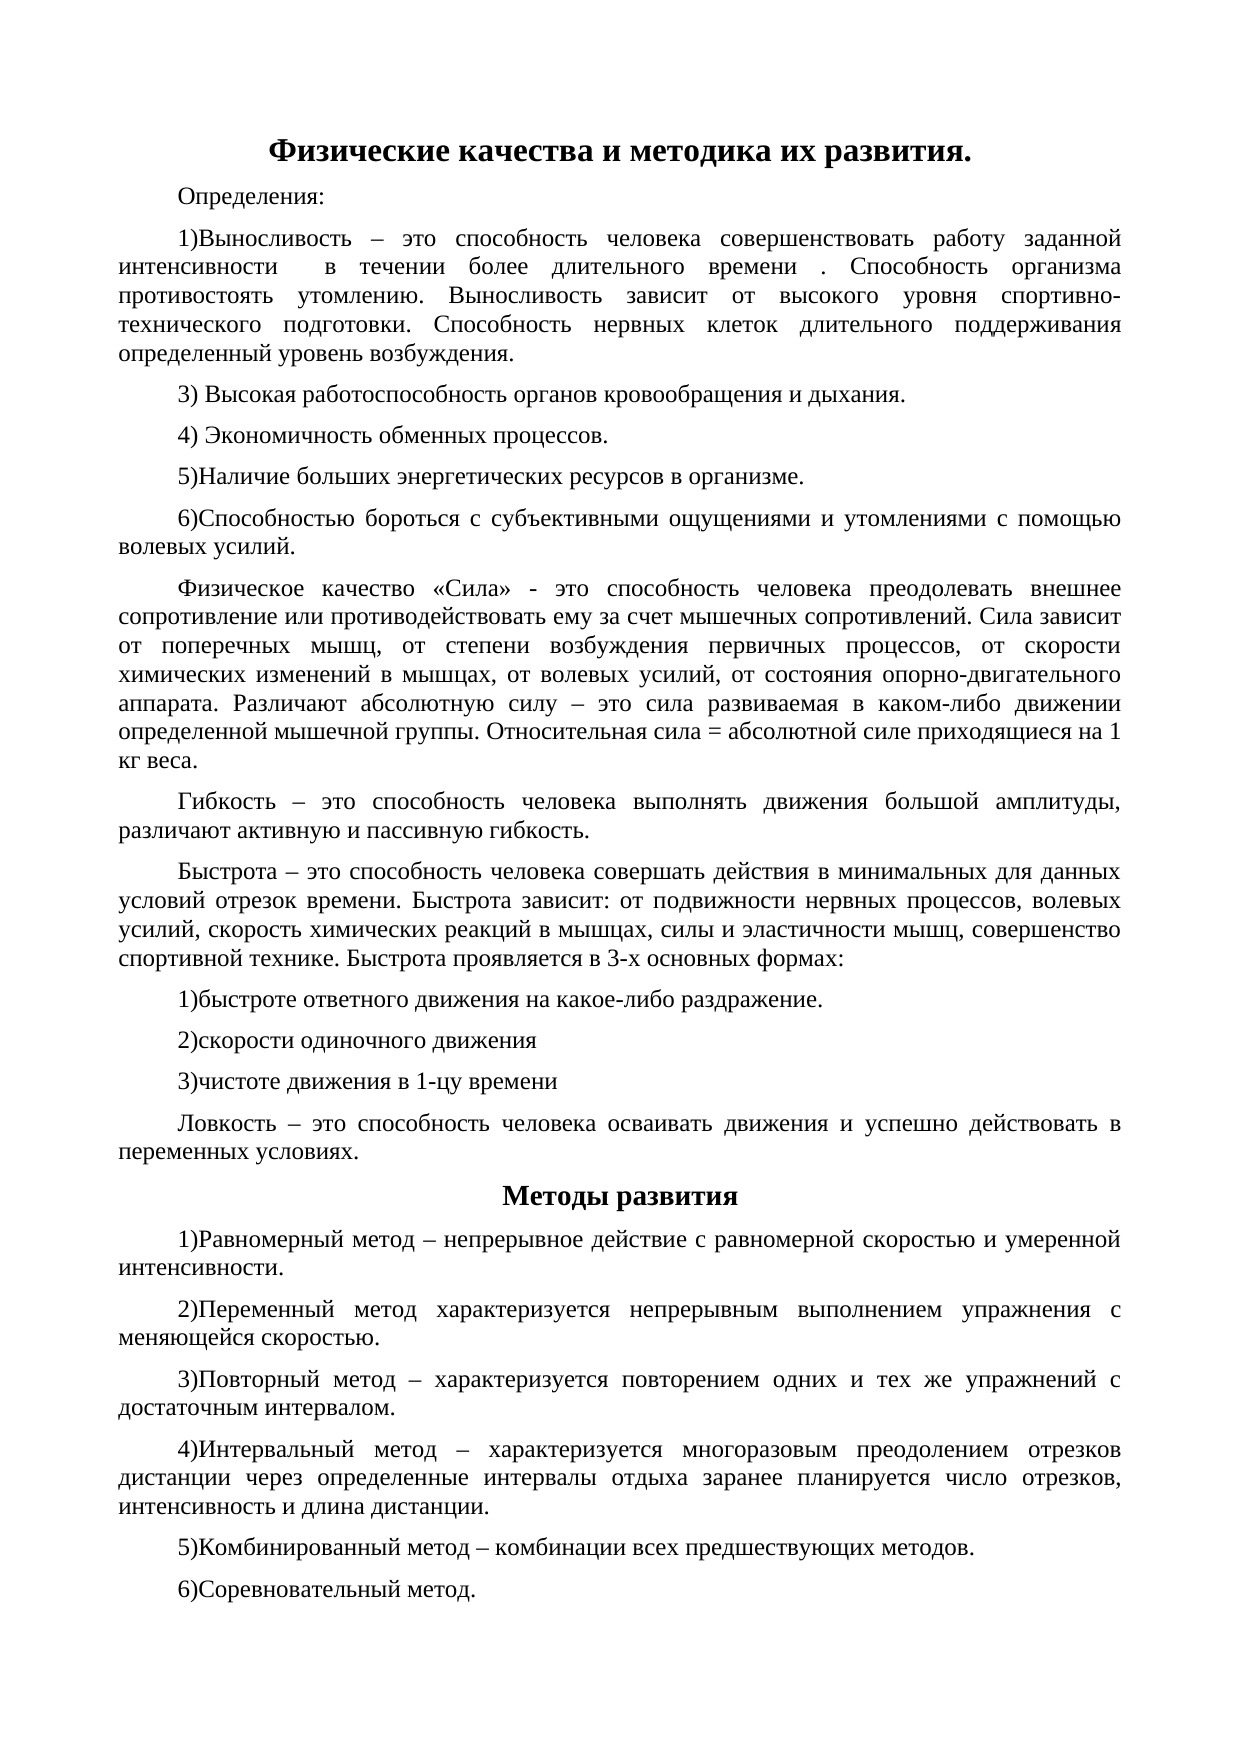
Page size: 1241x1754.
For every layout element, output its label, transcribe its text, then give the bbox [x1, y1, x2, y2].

text 2)скорости одиночного движения [118, 1025, 1122, 1054]
text Быстрота – это способность человека совершать действия в минимальных для данных условий отрезок времени. Быстрота зависит: от подвижности нервных процессов, волевых усилий, скорость химических реакций в мышцах, силы и эластичности мышц, совершенство спортивной технике. Быстрота проявляется в 3-х основных формах: [118, 856, 1122, 971]
text 1)Выносливость – это способность человека совершенствовать работу заданной интенсивности в течении более длительного времени . Способность организма противостоять утомлению. Выносливость зависит от высокого уровня спортивно-технического подготовки. Способность нервных клеток длительного поддерживания определенный уровень возбуждения. [118, 223, 1122, 366]
text Определения: [118, 181, 1122, 210]
text 3) Высокая работоспособность органов кровообращения и дыхания. [118, 379, 1122, 408]
text 1)Равномерный метод – непрерывное действие с равномерной скоростью и умеренной интенсивности. [118, 1224, 1122, 1281]
text 5)Комбинированный метод – комбинации всех предшествующих методов. [118, 1532, 1122, 1561]
text Ловкость – это способность человека осваивать движения и успешно действовать в переменных условиях. [118, 1108, 1122, 1165]
text 6)Способностью бороться с субъективными ощущениями и утомлениями с помощью волевых усилий. [118, 503, 1122, 560]
text 2)Переменный метод характеризуется непрерывным выполнением упражнения с меняющейся скоростью. [118, 1294, 1122, 1351]
text 1)быстроте ответного движения на какое-либо раздражение. [118, 984, 1122, 1013]
text 3)чистоте движения в 1-цу времени [118, 1066, 1122, 1095]
text Физические качества и методика их развития. [118, 131, 1122, 169]
text Физическое качество «Сила» - это способность человека преодолевать внешнее сопротивление или противодействовать ему за счет мышечных сопротивлений. Сила зависит от поперечных мышц, от степени возбуждения первичных процессов, от скорости химических изменений в мышцах, от волевых усилий, от состояния опорно-двигательного аппарата. Различают абсолютную силу – это сила развиваемая в каком-либо движении определенной мышечной группы. Относительная сила = абсолютной силе приходящиеся на 1 кг веса. [118, 573, 1122, 774]
text 4)Интервальный метод – характеризуется многоразовым преодолением отрезков дистанции через определенные интервалы отдыха заранее планируется число отрезков, интенсивность и длина дистанции. [118, 1434, 1122, 1520]
text 4) Экономичность обменных процессов. [118, 420, 1122, 449]
text Гибкость – это способность человека выполнять движения большой амплитуды, различают активную и пассивную гибкость. [118, 786, 1122, 844]
text 5)Наличие больших энергетических ресурсов в организме. [118, 461, 1122, 490]
text 6)Соревновательный метод. [118, 1574, 1122, 1602]
text Методы развития [118, 1178, 1122, 1211]
text 3)Повторный метод – характеризуется повторением одних и тех же упражнений с достаточным интервалом. [118, 1364, 1122, 1421]
